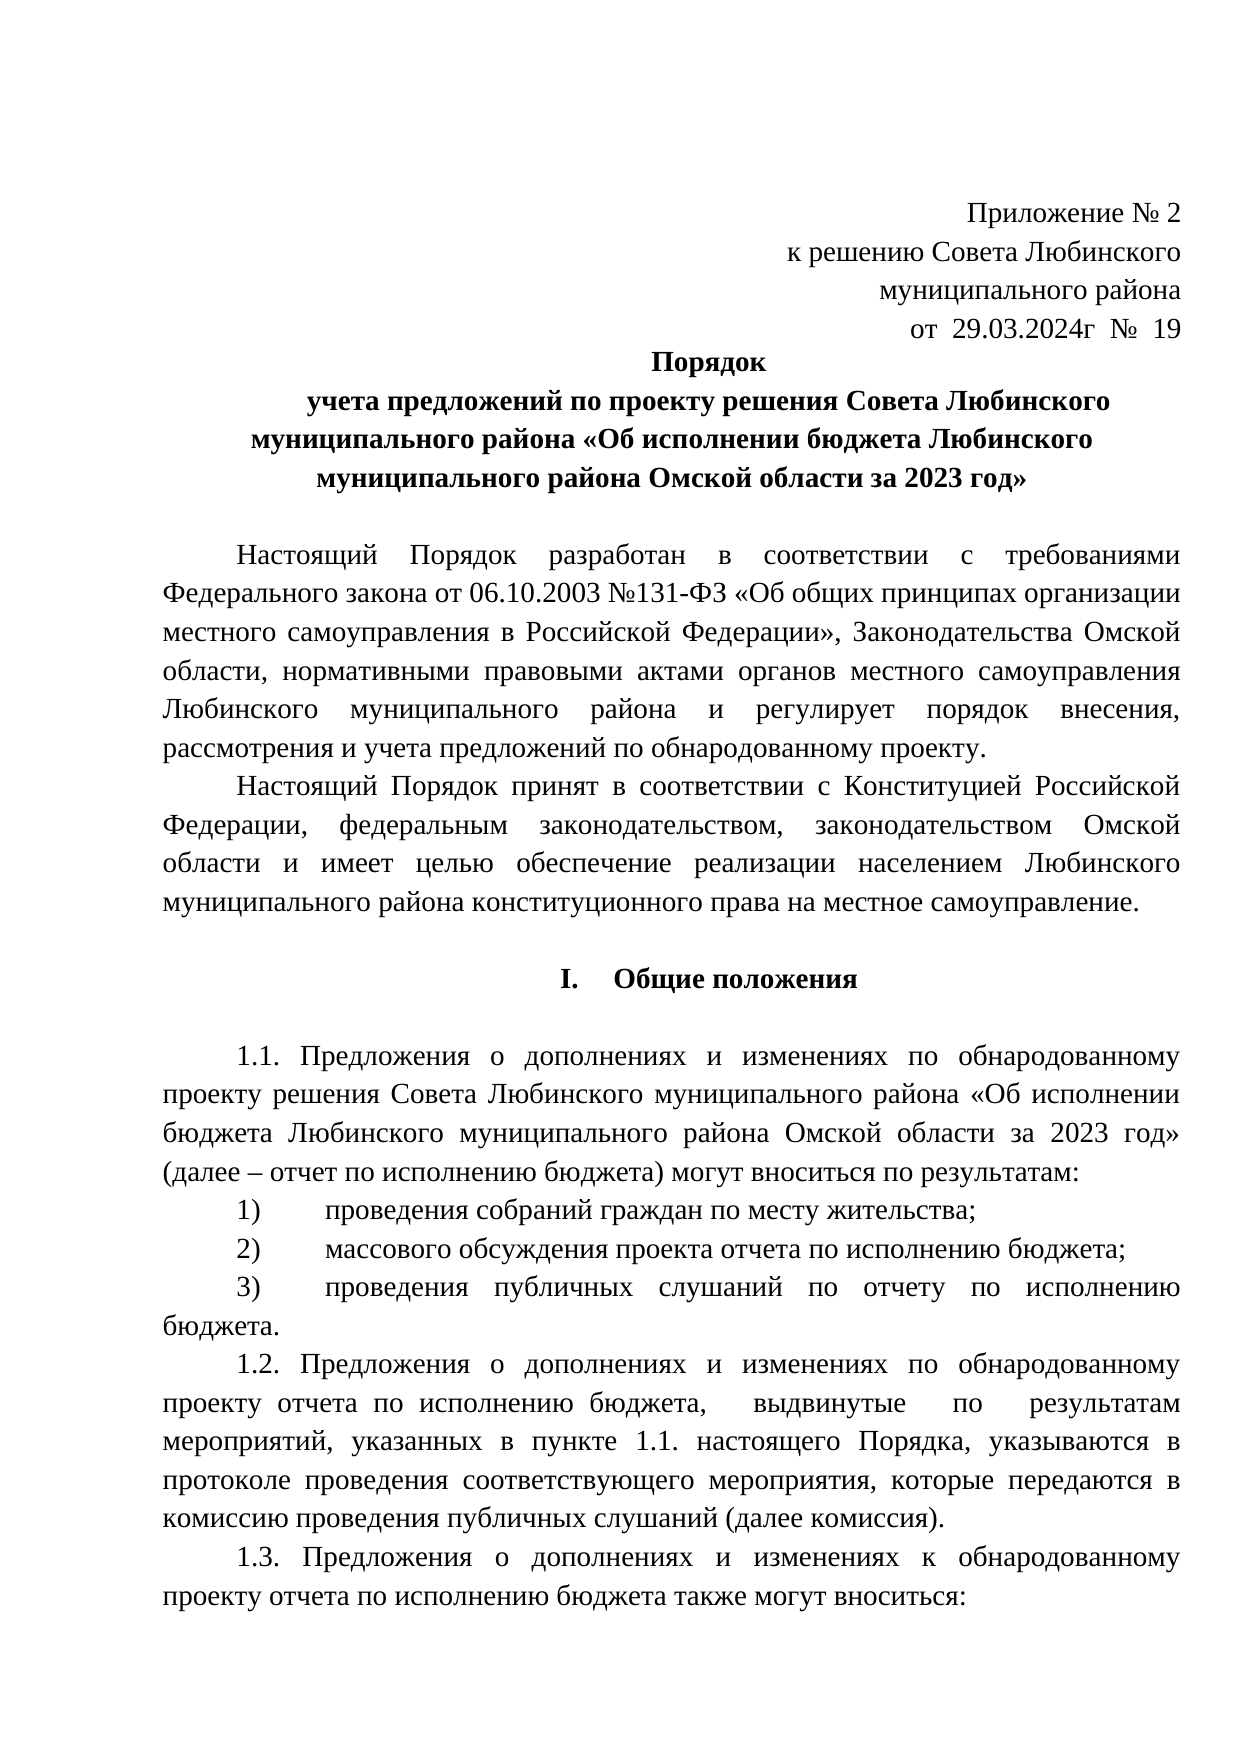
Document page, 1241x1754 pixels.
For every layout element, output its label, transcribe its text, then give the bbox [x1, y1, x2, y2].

list массового обсуждения проекта отчета по исполнению бюджета; [162, 1231, 1181, 1264]
text 1.2. Предложения о дополнениях и изменениях по обнародованному проекту отчета по исполнению бюджета, выдвинутые по результатам мероприятий, указанных в пункте 1.1. настоящего Порядка, указываются в протоколе проведения соответствующего мероприятия, которые передаются в комиссию проведения публичных слушаний (далее комиссия). [162, 1346, 1181, 1534]
text к решению Совета Любинского [177, 234, 1181, 267]
list проведения собраний граждан по месту жительства; [162, 1192, 1181, 1226]
text Настоящий Порядок разработан в соответствии с требованиями Федерального закона от 06.10.2003 №131-ФЗ «Об общих принципах организации местного самоуправления в Российской Федерации», Законодательства Омской области, нормативными правовыми актами органов местного самоуправления Любинского муниципального района и регулирует порядок внесения, рассмотрения и учета предложений по обнародованному проекту. [162, 537, 1181, 763]
text учета предложений по проекту решения Совета Любинского муниципального района «Об исполнении бюджета Любинского муниципального района Омской области за 2023 год» [162, 383, 1181, 493]
text муниципального района [177, 272, 1181, 306]
text 1.3. Предложения о дополнениях и изменениях к обнародованному проекту отчета по исполнению бюджета также могут вноситься: [162, 1539, 1181, 1611]
text от 29.03.2024г № 19 [177, 311, 1181, 344]
text Приложение № 2 [177, 195, 1181, 229]
text 1.1. Предложения о дополнениях и изменениях по обнародованному проекту решения Совета Любинского муниципального района «Об исполнении бюджета Любинского муниципального района Омской области за 2023 год» (далее – отчет по исполнению бюджета) могут вноситься по результатам: [162, 1038, 1181, 1187]
text Настоящий Порядок принят в соответствии с Конституцией Российской Федерации, федеральным законодательством, законодательством Омской области и имеет целью обеспечение реализации населением Любинского муниципального района конституционного права на местное самоуправление. [162, 768, 1181, 917]
list Общие положения [162, 961, 1181, 994]
list проведения публичных слушаний по отчету по исполнению бюджета. [162, 1269, 1181, 1341]
text Порядок [162, 344, 1181, 378]
